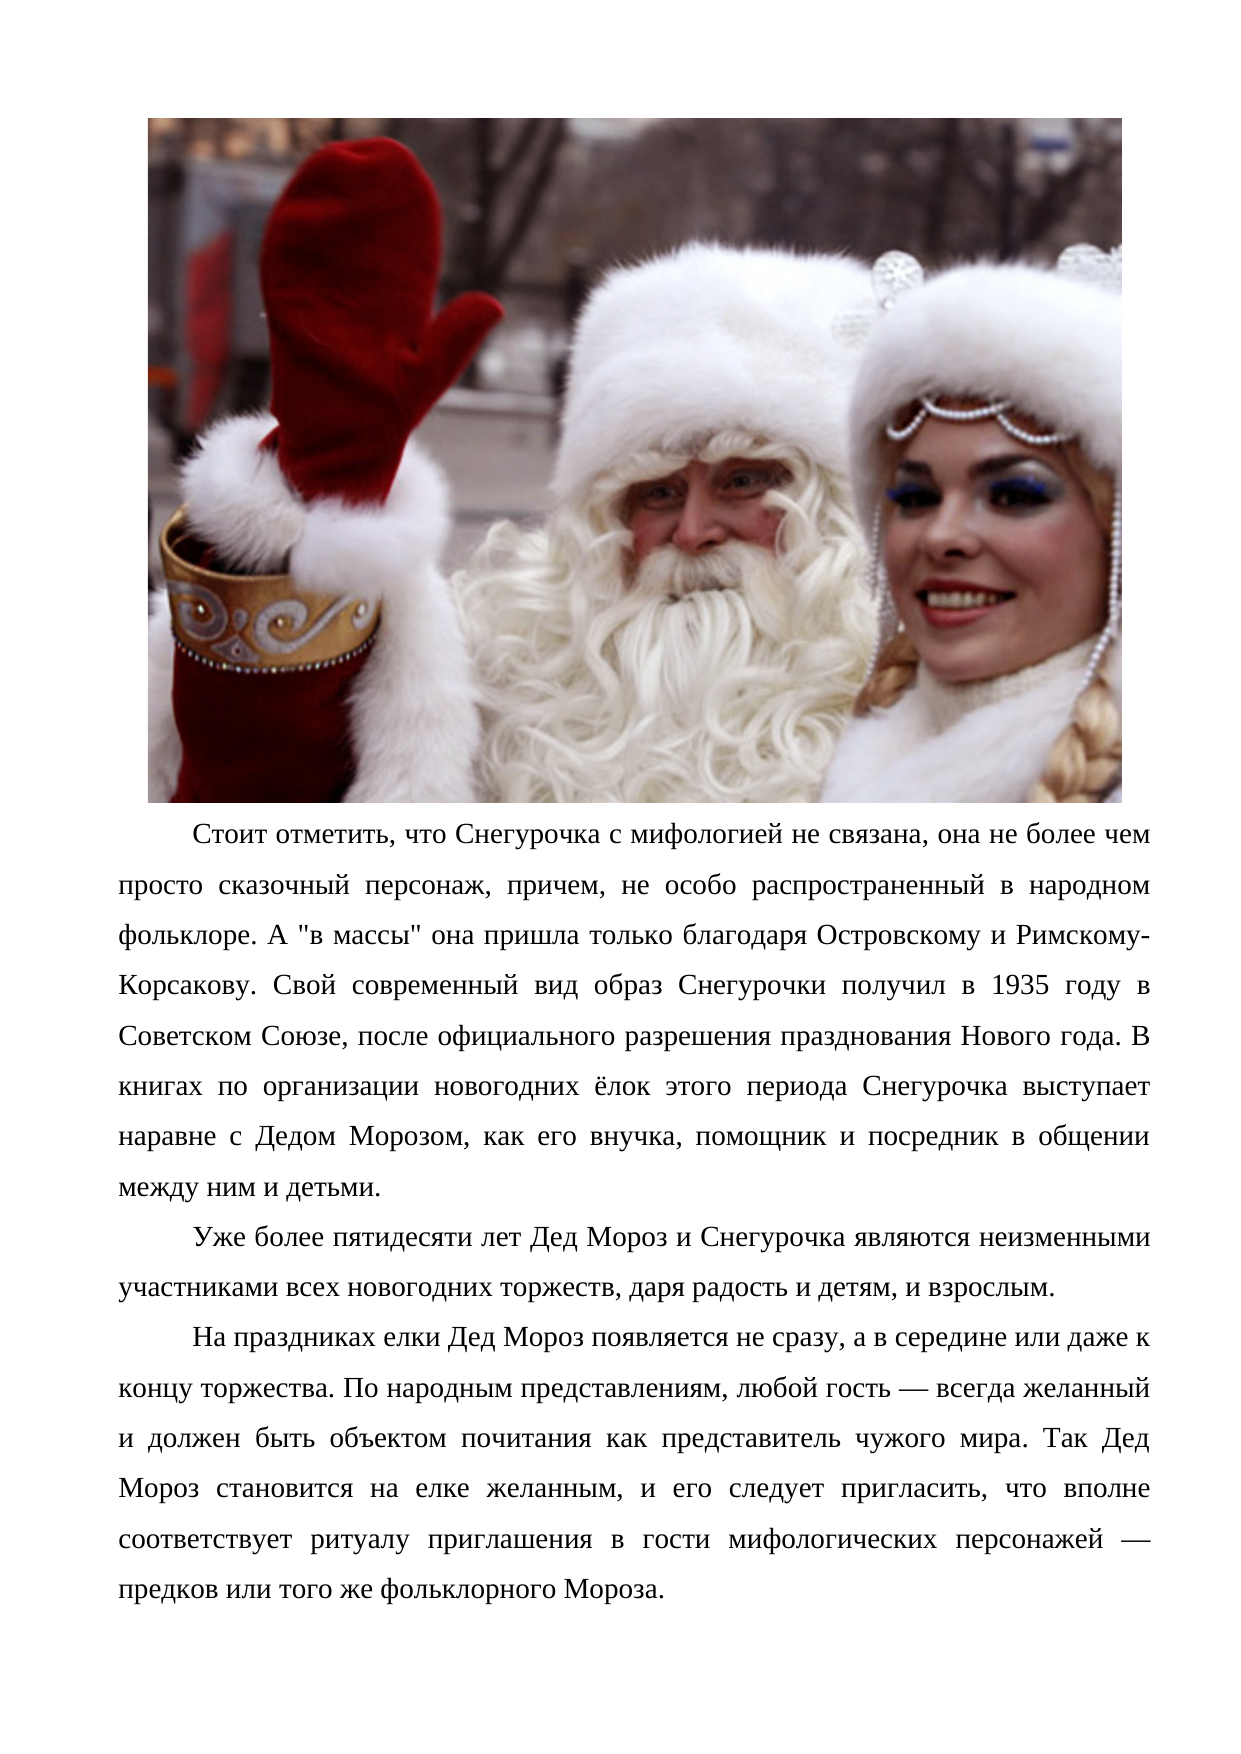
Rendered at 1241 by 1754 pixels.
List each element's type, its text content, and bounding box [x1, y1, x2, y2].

text На праздниках елки Дед Мороз появляется не сразу, а в середине или даже к концу торжества. По народным представлениям, любой гость — всегда желанный и должен быть объектом почитания как представитель чужого мира. Так Дед Мороз становится на елке желанным, и его следует пригласить, что вполне соответствует ритуалу приглашения в гости мифологических персонажей — предков или того же фольклорного Мороза. [118, 1319, 1152, 1605]
picture [147, 118, 1122, 803]
text Стоит отметить, что Снегурочка с мифологией не связана, она не более чем просто сказочный персонаж, причем, не особо распространенный в народном фольклоре. А "в массы" она пришла только благодаря Островскому и Римскому-Корсакову. Свой современный вид образ Снегурочки получил в 1935 году в Советском Союзе, после официального разрешения празднования Нового года. В книгах по организации новогодних ёлок этого периода Снегурочка выступает наравне с Дедом Морозом, как его внучка, помощник и посредник в общении между ним и детьми. [118, 816, 1152, 1202]
text Уже более пятидесяти лет Дед Мороз и Снегурочка являются неизменными участниками всех новогодних торжеств, даря радость и детям, и взрослым. [118, 1219, 1152, 1303]
